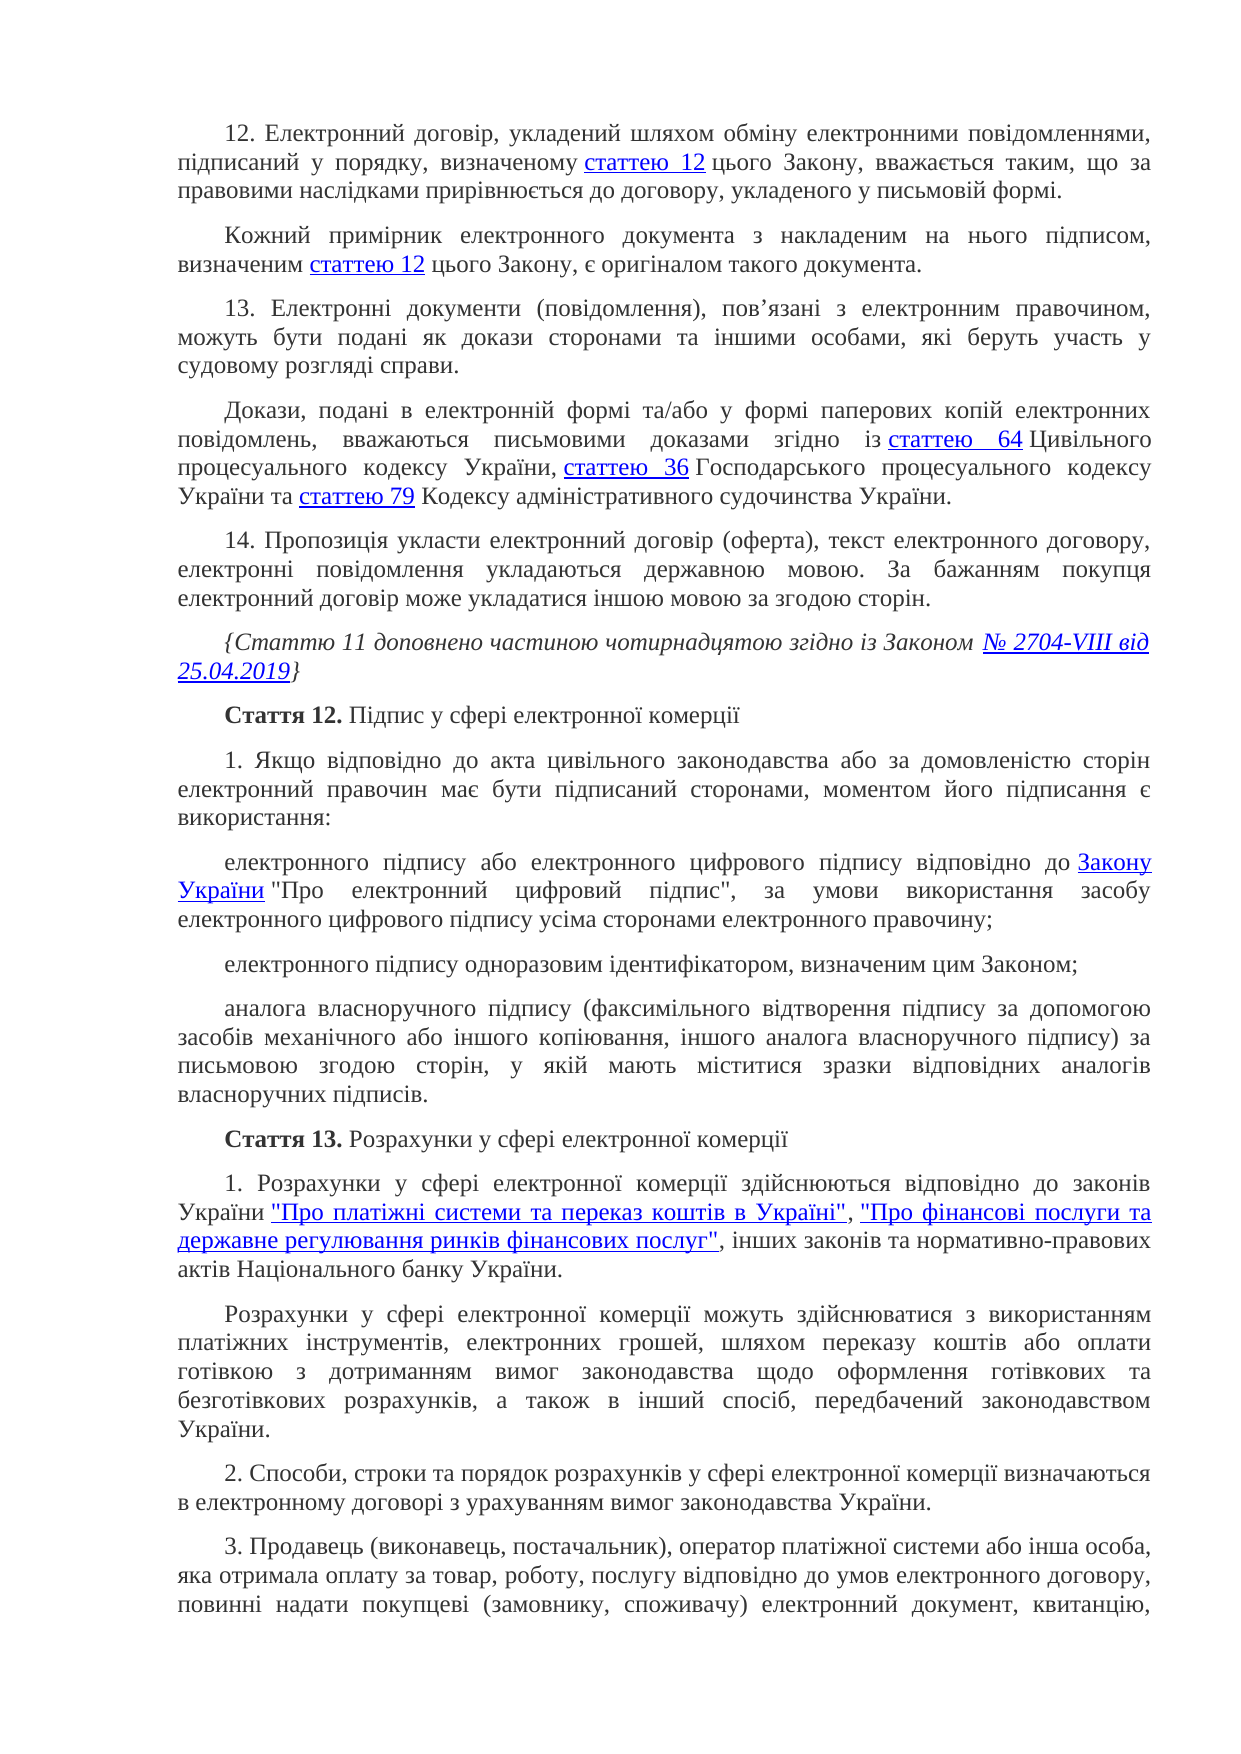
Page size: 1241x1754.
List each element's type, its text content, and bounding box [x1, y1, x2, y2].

text Докази, подані в електронній формі та/або у формі паперових копій електронних повідомлень, вважаються письмовими доказами згідно із статтею 64 Цивільного процесуального кодексу України, статтею 36 Господарського процесуального кодексу України та статтею 79 Кодексу адміністративного судочинства України. [177, 395, 1152, 510]
text 1. Якщо відповідно до акта цивільного законодавства або за домовленістю сторін електронний правочин має бути підписаний сторонами, моментом його підписання є використання: [177, 745, 1152, 831]
text 2. Способи, строки та порядок розрахунків у сфері електронної комерції визначаються в електронному договорі з урахуванням вимог законодавства України. [177, 1458, 1152, 1516]
text електронного підпису одноразовим ідентифікатором, визначеним цим Законом; [177, 949, 1152, 977]
text 13. Електронні документи (повідомлення), пов’язані з електронним правочином, можуть бути подані як докази сторонами та іншими особами, які беруть участь у судовому розгляді справи. [177, 293, 1152, 379]
text Стаття 13. Розрахунки у сфері електронної комерції [177, 1124, 1152, 1152]
text Кожний примірник електронного документа з накладеним на нього підписом, визначеним статтею 12 цього Закону, є оригіналом такого документа. [177, 220, 1152, 277]
text Розрахунки у сфері електронної комерції можуть здійснюватися з використанням платіжних інструментів, електронних грошей, шляхом переказу коштів або оплати готівкою з дотриманням вимог законодавства щодо оформлення готівкових та безготівкових розрахунків, а також в інший спосіб, передбачений законодавством України. [177, 1299, 1152, 1442]
text 1. Розрахунки у сфері електронної комерції здійснюються відповідно до законів України "Про платіжні системи та переказ коштів в Україні", "Про фінансові послуги та державне регулювання ринків фінансових послуг", інших законів та нормативно-правових актів Національного банку України. [177, 1168, 1152, 1283]
text електронного підпису або електронного цифрового підпису відповідно до Закону України "Про електронний цифровий підпис", за умови використання засобу електронного цифрового підпису усіма сторонами електронного правочину; [177, 847, 1152, 933]
text {Статтю 11 доповнено частиною чотирнадцятою згідно із Законом № 2704-VIII від 25.04.2019} [177, 627, 1152, 685]
text Стаття 12. Підпис у сфері електронної комерції [177, 701, 1152, 729]
text 14. Пропозиція укласти електронний договір (оферта), текст електронного договору, електронні повідомлення укладаються державною мовою. За бажанням покупця електронний договір може укладатися іншою мовою за згодою сторін. [177, 526, 1152, 612]
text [177, 1531, 1152, 1617]
text аналога власноручного підпису (факсимільного відтворення підпису за допомогою засобів механічного або іншого копіювання, іншого аналога власноручного підпису) за письмовою згодою сторін, у якій мають міститися зразки відповідних аналогів власноручних підписів. [177, 993, 1152, 1108]
text 12. Електронний договір, укладений шляхом обміну електронними повідомленнями, підписаний у порядку, визначеному статтею 12 цього Закону, вважається таким, що за правовими наслідками прирівнюється до договору, укладеного у письмовій формі. [177, 118, 1152, 204]
